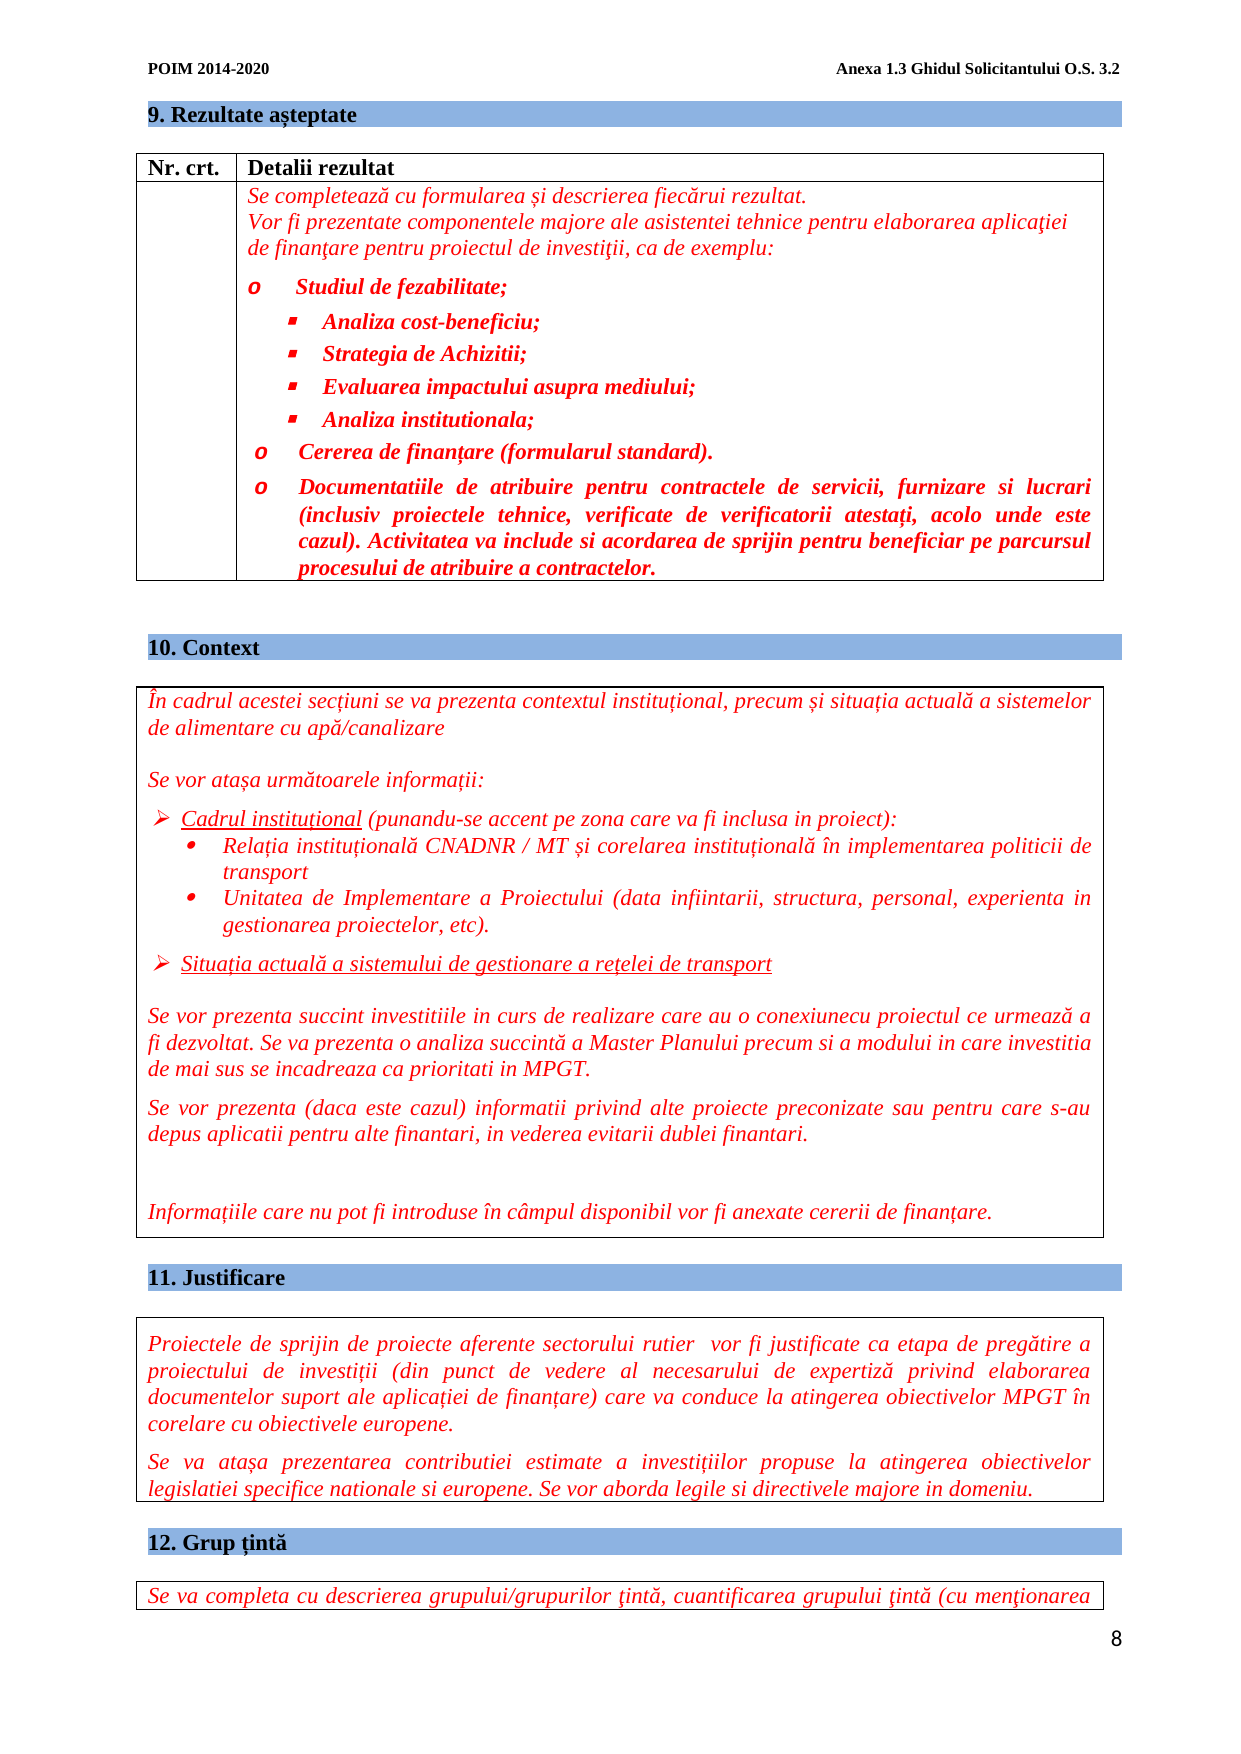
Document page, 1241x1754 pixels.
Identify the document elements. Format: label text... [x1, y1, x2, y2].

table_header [137, 1582, 1103, 1609]
table_cell Se completează cu formularea și descrierea fiecărui rezultat. Vor fi prezentate componentele majore ale asistentei tehnice pentru elaborarea aplicaţiei de finanţare pentru proiectul de investiţii, ca de exemplu: Studiul de fezabilitate; Analiza cost-beneficiu; Strategia de Achizitii; Evaluarea impactului asupra mediului; Analiza institutionala; Cererea de finanțare (formularul standard). Documentatiile de atribuire pentru contractele de servicii, furnizare si lucrari (inclusiv proiectele tehnice, verificate de verificatorii atestați, acolo unde este cazul). Activitatea va include si acordarea de sprijin pentru beneficiar pe parcursul procesului de atribuire a contractelor. [237, 182, 1103, 580]
subtitle 12. Grup țintă [148, 1528, 1122, 1555]
subtitle 9. Rezultate așteptate [148, 101, 1122, 127]
subtitle 11. Justificare [148, 1264, 1122, 1291]
table_header Proiectele de sprijin de proiecte aferente sectorului rutier vor fi justificate ca etapa de pregătire a proiectului de investiții (din punct de vedere al necesarului de expertiză privind elaborarea documentelor suport ale aplicației de finanțare) care va conduce la atingerea obiectivelor MPGT în corelare cu obiectivele europene. Se va atașa prezentarea contributiei estimate a investițiilor propuse la atingerea obiectivelor legislatiei specifice nationale si europene. Se vor aborda legile si directivele majore in domeniu. [137, 1318, 1103, 1501]
table_header Nr. crt. [137, 154, 236, 181]
table_cell [137, 182, 236, 580]
table_header În cadrul acestei secțiuni se va prezenta contextul instituțional, precum și situația actuală a sistemelor de alimentare cu apă/canalizare Se vor atașa următoarele informații: Cadrul instituțional (punandu-se accent pe zona care va fi inclusa in proiect): Relația instituțională CNADNR / MT și corelarea instituțională în implementarea politicii de transport Unitatea de Implementare a Proiectului (data infiintarii, structura, personal, experienta in gestionarea proiectelor, etc). Situația actuală a sistemului de gestionare a rețelei de transport Se vor prezenta succint investitiile in curs de realizare care au o conexiunecu proiectul ce urmează a fi dezvoltat. Se va prezenta o analiza succintă a Master Planului precum si a modului in care investitia de mai sus se incadreaza ca prioritati in MPGT. Se vor prezenta (daca este cazul) informatii privind alte proiecte preconizate sau pentru care s-au depus aplicatii pentru alte finantari, in vederea evitarii dublei finantari. Informațiile care nu pot fi introduse în câmpul disponibil vor fi anexate cererii de finanțare. [137, 688, 1103, 1237]
subtitle 10. Context [148, 634, 1122, 660]
table_header Detalii rezultat [237, 154, 1103, 181]
